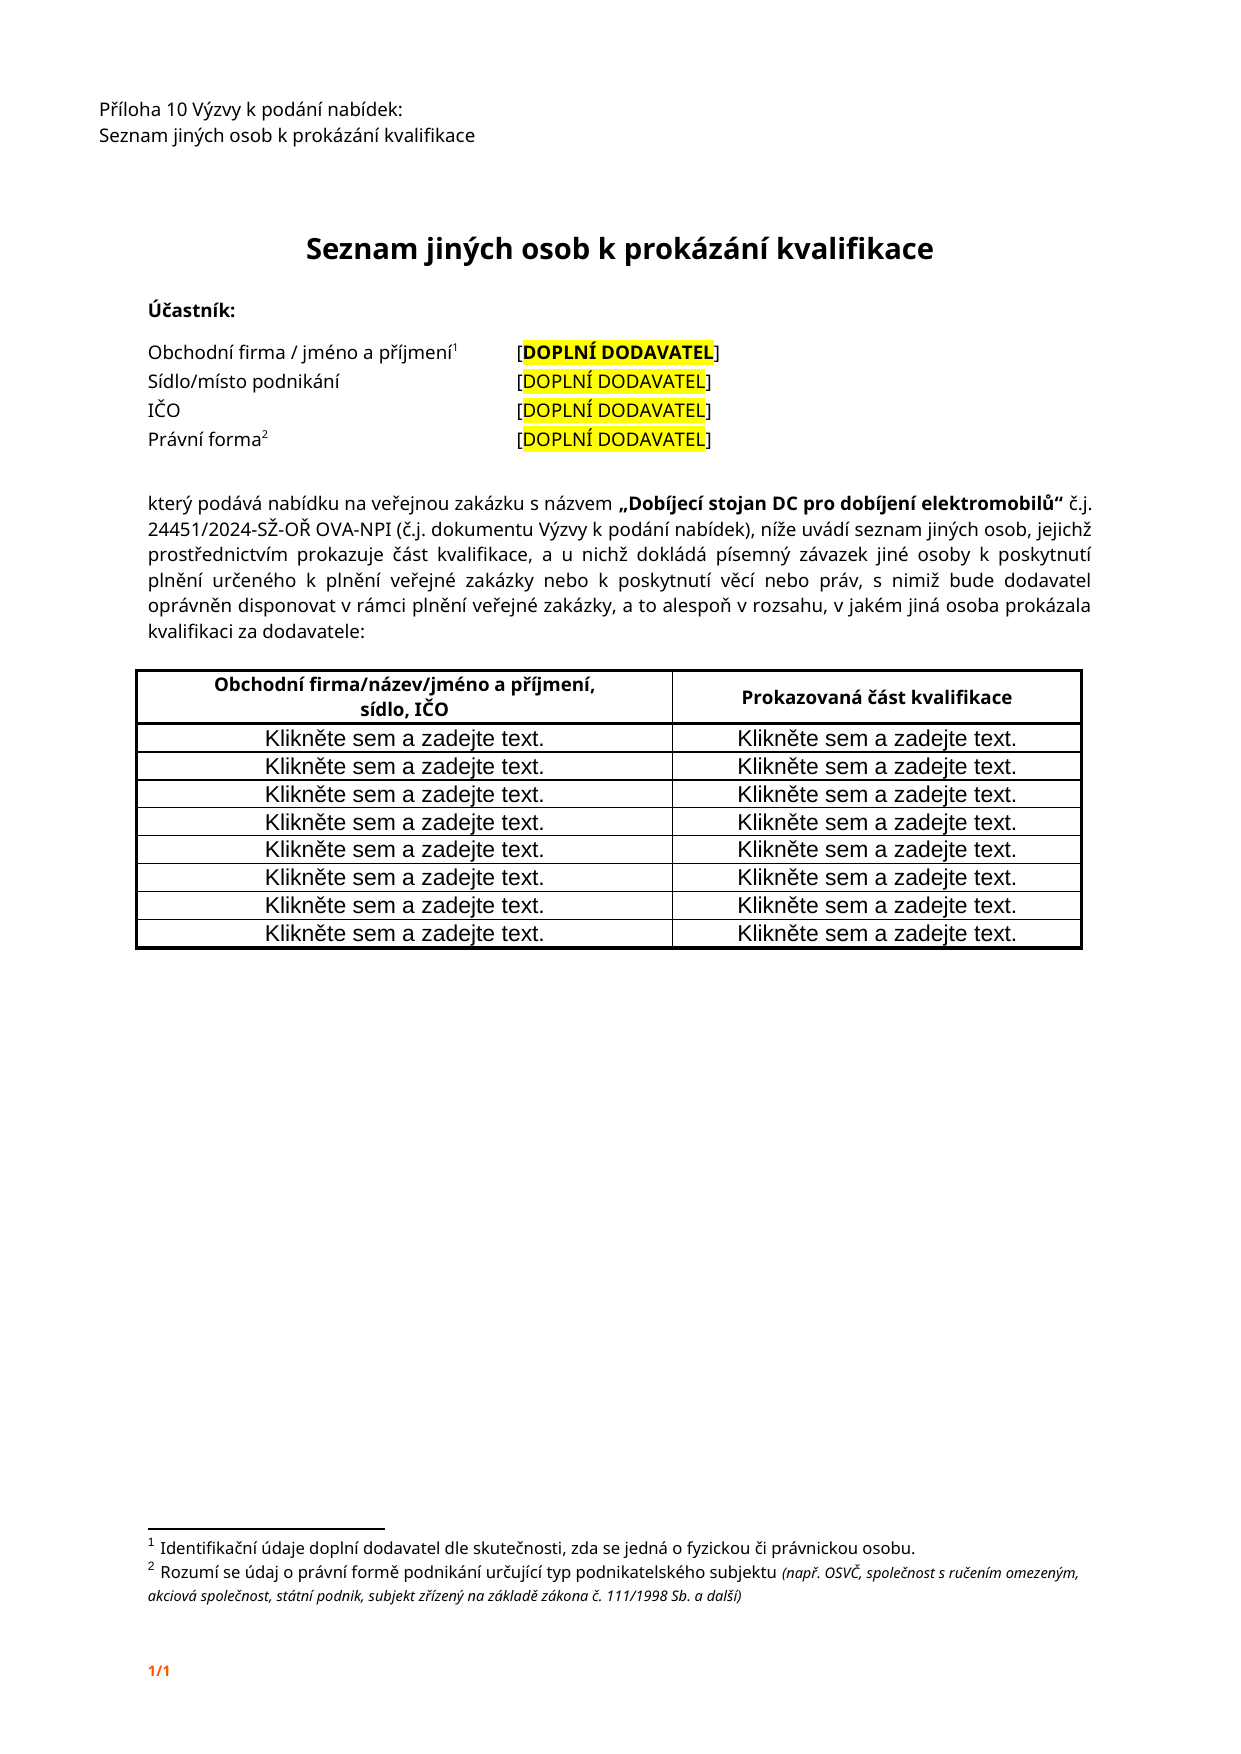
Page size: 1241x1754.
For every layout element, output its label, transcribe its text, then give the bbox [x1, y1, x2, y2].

text který podává nabídku na veřejnou zakázku s názvem „Dobíjecí stojan DC pro dobíjení elektromobilů“ č.j. 24451/2024-SŽ-OŘ OVA-NPI (č.j. dokumentu Výzvy k podání nabídek), níže uvádí seznam jiných osob, jejichž prostřednictvím prokazuje část kvalifikace, a u nichž dokládá písemný závazek jiné osoby k poskytnutí plnění určeného k plnění veřejné zakázky nebo k poskytnutí věcí nebo práv, s nimiž bude dodavatel oprávněn disponovat v rámci plnění veřejné zakázky, a to alespoň v rozsahu, v jakém jiná osoba prokázala kvalifikaci za dodavatele: [148, 490, 1093, 643]
text Sídlo/místo podnikání [DOPLNÍ DODAVATEL] [148, 365, 1093, 394]
text Obchodní firma / jméno a příjmení [148, 336, 1093, 365]
text IČO [148, 394, 1093, 423]
text Účastník: [148, 293, 1093, 324]
table_header Obchodní firma/název/jméno a příjmení, sídlo, IČO [138, 672, 672, 722]
title Seznam jiných osob k prokázání kvalifikace [148, 228, 1093, 268]
table_header Prokazovaná část kvalifikace [673, 672, 1080, 722]
text Právní forma [148, 423, 1093, 452]
